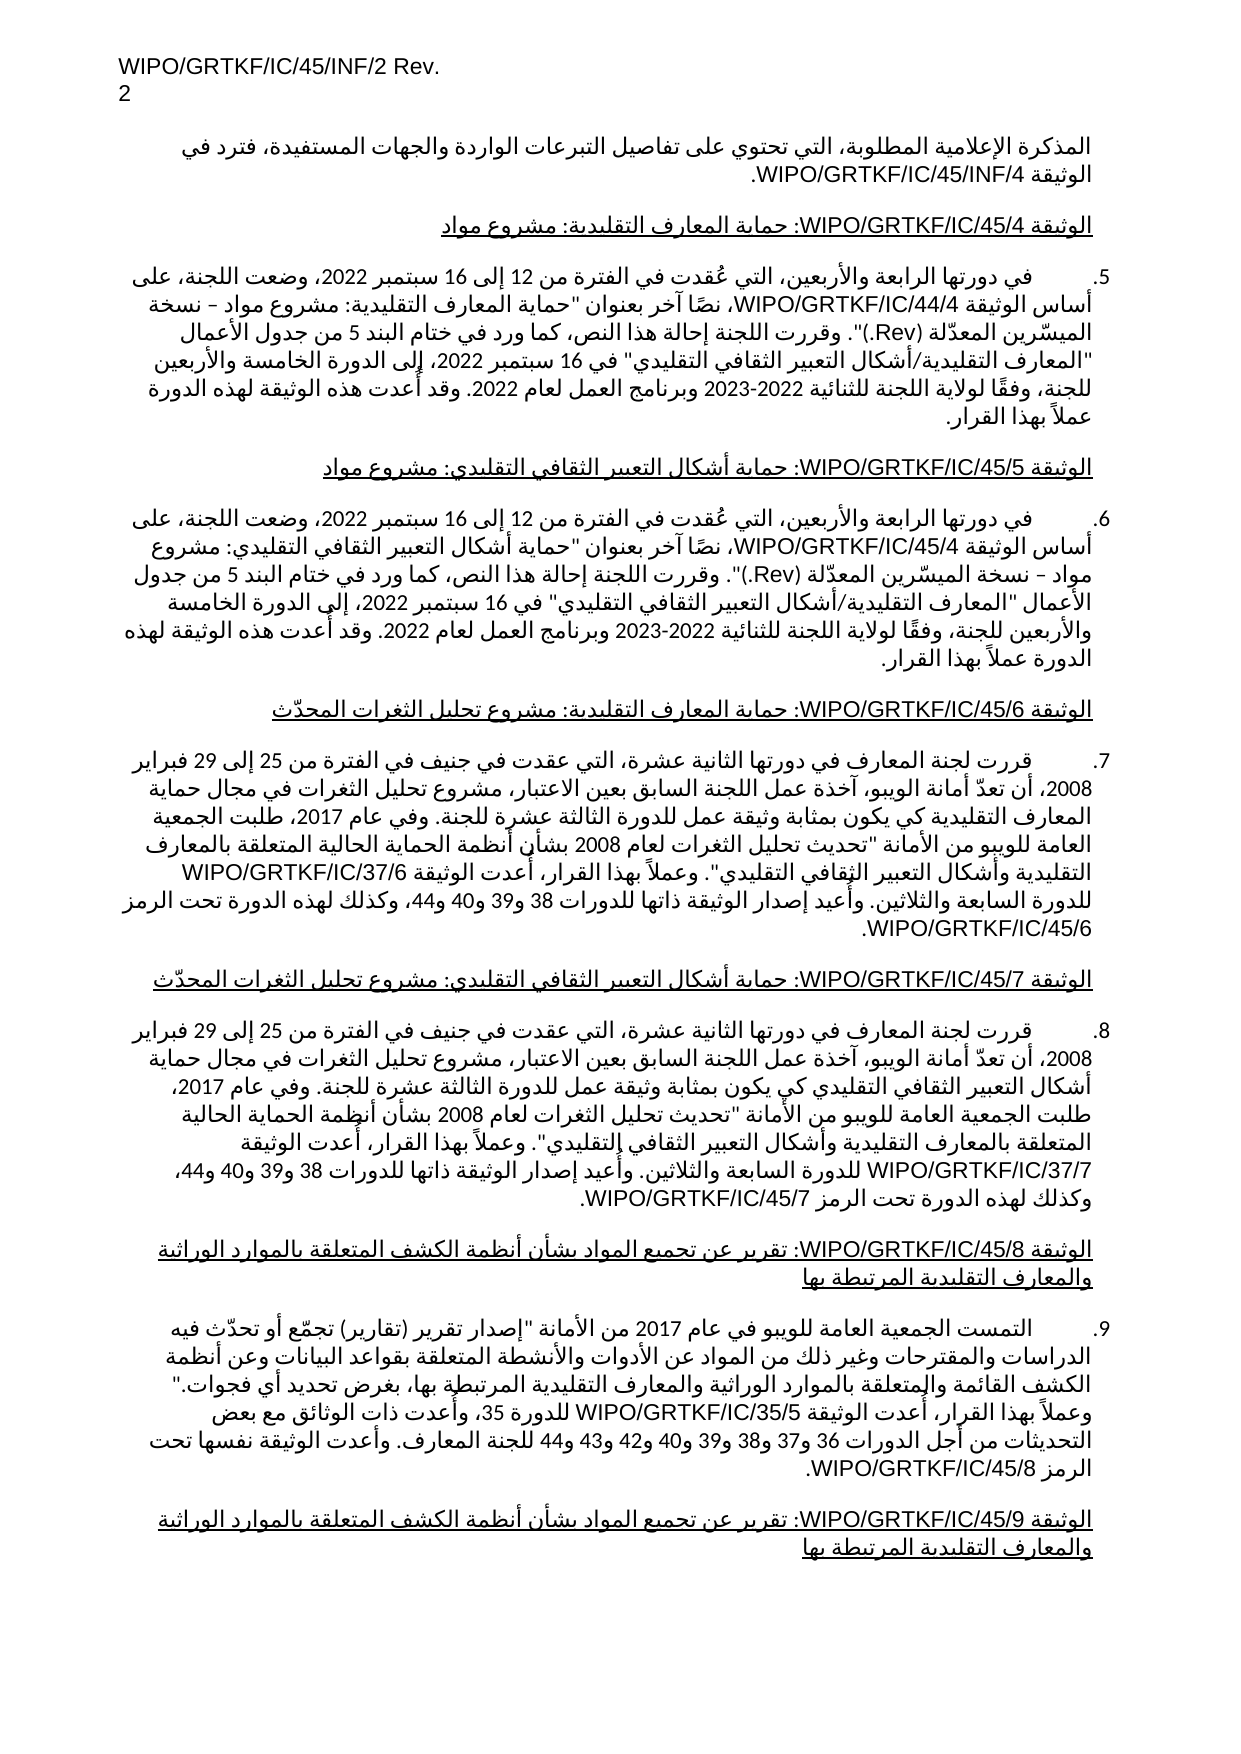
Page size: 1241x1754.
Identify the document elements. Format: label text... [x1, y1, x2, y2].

list الوثيقة WIPO/GRTKF/IC/45/8: تقرير عن تجميع المواد بشأن أنظمة الكشف المتعلقة بالموارد الوراثية والمعارف التقليدية المرتبطة بها [118, 1235, 1092, 1291]
text في دورتها الرابعة والأربعين، التي عُقدت في الفترة من 12 إلى 16 سبتمبر 2022، وضعت اللجنة، على أساس الوثيقة WIPO/GRTKF/IC/44/4، نصًا آخر بعنوان "حماية المعارف التقليدية: مشروع مواد – نسخة الميسّرين المعدّلة (Rev.)". وقررت اللجنة إحالة هذا النص، كما ورد في ختام البند 5 من جدول الأعمال "المعارف التقليدية/أشكال التعبير الثقافي التقليدي" في 16 سبتمبر 2022، إلى الدورة الخامسة والأربعين للجنة، وفقًا لولاية اللجنة للثنائية 2022-2023 وبرنامج العمل لعام 2022. وقد أُعدت هذه الوثيقة لهذه الدورة عملاً بهذا القرار. [118, 262, 1092, 430]
text في دورتها الرابعة والأربعين، التي عُقدت في الفترة من 12 إلى 16 سبتمبر 2022، وضعت اللجنة، على أساس الوثيقة WIPO/GRTKF/IC/45/4، نصًا آخر بعنوان "حماية أشكال التعبير الثقافي التقليدي: مشروع مواد – نسخة الميسّرين المعدّلة (Rev.)". وقررت اللجنة إحالة هذا النص، كما ورد في ختام البند 5 من جدول الأعمال "المعارف التقليدية/أشكال التعبير الثقافي التقليدي" في 16 سبتمبر 2022، إلى الدورة الخامسة والأربعين للجنة، وفقًا لولاية اللجنة للثنائية 2022-2023 وبرنامج العمل لعام 2022. وقد أُعدت هذه الوثيقة لهذه الدورة عملاً بهذا القرار. [118, 504, 1092, 672]
list الوثيقة WIPO/GRTKF/IC/45/9: تقرير عن تجميع المواد بشأن أنظمة الكشف المتعلقة بالموارد الوراثية والمعارف التقليدية المرتبطة بها [118, 1505, 1092, 1561]
list الوثيقة WIPO/GRTKF/IC/45/7: حماية أشكال التعبير الثقافي التقليدي: مشروع تحليل الثغرات المحدّث [118, 965, 1092, 993]
list الوثيقة WIPO/GRTKF/IC/45/4: حماية المعارف التقليدية: مشروع مواد [118, 211, 1092, 239]
text التمست الجمعية العامة للويبو في عام 2017 من الأمانة "إصدار تقرير (تقارير) تجمّع أو تحدّث فيه الدراسات والمقترحات وغير ذلك من المواد عن الأدوات والأنشطة المتعلقة بقواعد البيانات وعن أنظمة الكشف القائمة والمتعلقة بالموارد الوراثية والمعارف التقليدية المرتبطة بها، بغرض تحديد أي فجوات." وعملاً بهذا القرار، أُعدت الوثيقة WIPO/GRTKF/IC/35/5 للدورة 35، وأُعدت ذات الوثائق مع بعض التحديثات من أجل الدورات 36 و37 و38 و39 و40 و42 و43 و44 للجنة المعارف. وأعدت الوثيقة نفسها تحت الرمز WIPO/GRTKF/IC/45/8. [118, 1314, 1092, 1482]
list الوثيقة WIPO/GRTKF/IC/45/6: حماية المعارف التقليدية: مشروع تحليل الثغرات المحدّث [118, 695, 1092, 723]
text قررت لجنة المعارف في دورتها الثانية عشرة، التي عقدت في جنيف في الفترة من 25 إلى 29 فبراير 2008، أن تعدّ أمانة الويبو، آخذة عمل اللجنة السابق بعين الاعتبار، مشروع تحليل الثغرات في مجال حماية أشكال التعبير الثقافي التقليدي كي يكون بمثابة وثيقة عمل للدورة الثالثة عشرة للجنة. وفي عام 2017، طلبت الجمعية العامة للويبو من الأمانة "تحديث تحليل الثغرات لعام 2008 بشأن أنظمة الحماية الحالية المتعلقة بالمعارف التقليدية وأشكال التعبير الثقافي التقليدي". وعملاً بهذا القرار، أُعدت الوثيقة WIPO/GRTKF/IC/37/7 للدورة السابعة والثلاثين. وأُعيد إصدار الوثيقة ذاتها للدورات 38 و39 و40 و44، وكذلك لهذه الدورة تحت الرمز WIPO/GRTKF/IC/45/7. [118, 1016, 1092, 1212]
list الوثيقة WIPO/GRTKF/IC/45/5: حماية أشكال التعبير الثقافي التقليدي: مشروع مواد [118, 453, 1092, 481]
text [118, 132, 1092, 188]
text قررت لجنة المعارف في دورتها الثانية عشرة، التي عقدت في جنيف في الفترة من 25 إلى 29 فبراير 2008، أن تعدّ أمانة الويبو، آخذة عمل اللجنة السابق بعين الاعتبار، مشروع تحليل الثغرات في مجال حماية المعارف التقليدية كي يكون بمثابة وثيقة عمل للدورة الثالثة عشرة للجنة. وفي عام 2017، طلبت الجمعية العامة للويبو من الأمانة "تحديث تحليل الثغرات لعام 2008 بشأن أنظمة الحماية الحالية المتعلقة بالمعارف التقليدية وأشكال التعبير الثقافي التقليدي". وعملاً بهذا القرار، أُعدت الوثيقة WIPO/GRTKF/IC/37/6 للدورة السابعة والثلاثين. وأُعيد إصدار الوثيقة ذاتها للدورات 38 و39 و40 و44، وكذلك لهذه الدورة تحت الرمز WIPO/GRTKF/IC/45/6. [118, 746, 1092, 942]
